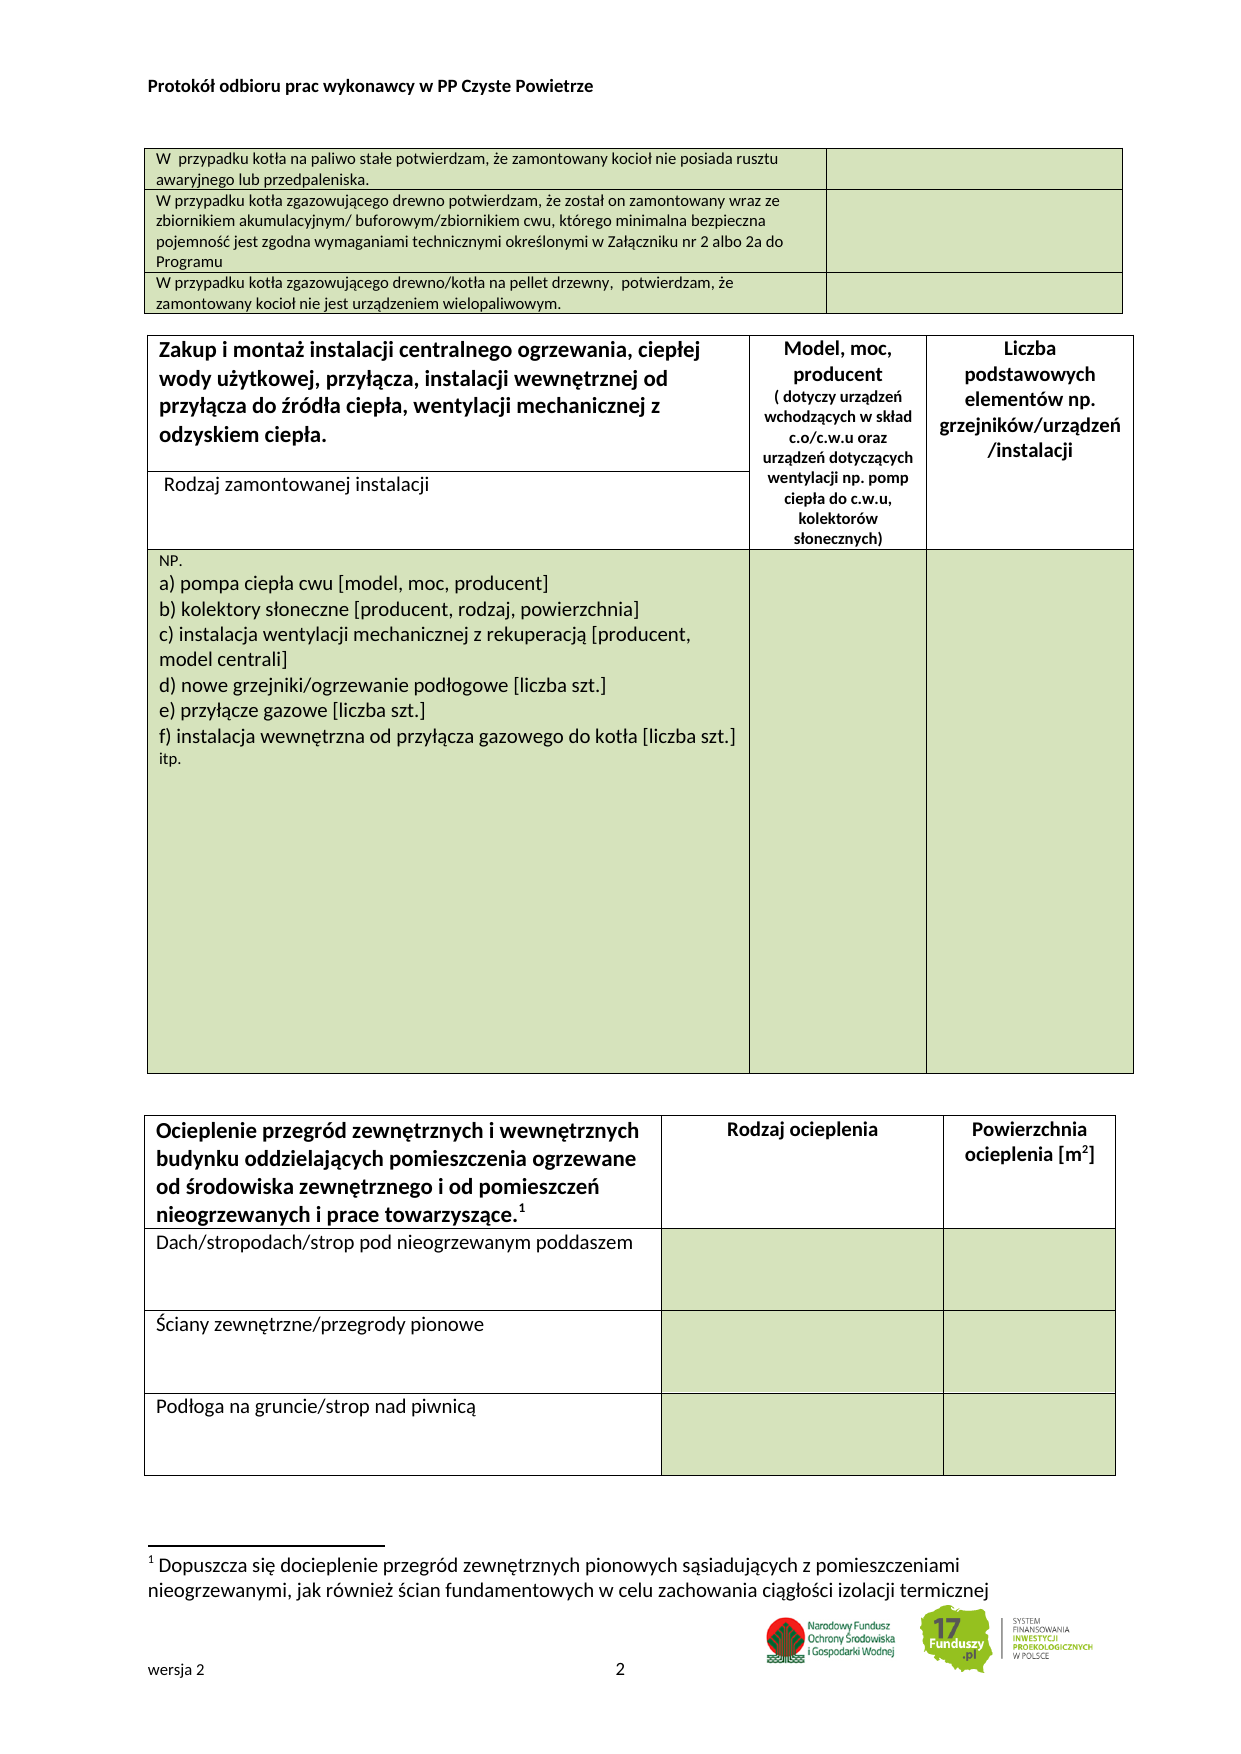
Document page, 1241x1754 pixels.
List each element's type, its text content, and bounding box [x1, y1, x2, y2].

table_cell [662, 1311, 943, 1392]
table_cell [827, 149, 1122, 189]
table_cell W przypadku kotła na paliwo stałe potwierdzam, że zamontowany kocioł nie posiada rusztu awaryjnego lub przedpaleniska. [145, 149, 826, 189]
table_cell [944, 1311, 1115, 1392]
table_cell Ściany zewnętrzne/przegrody pionowe [145, 1311, 661, 1392]
table_cell NP. a) pompa ciepła cwu [model, moc, producent] b) kolektory słoneczne [producent, rodzaj, powierzchnia] c) instalacja wentylacji mechanicznej z rekuperacją [producent, model centrali] d) nowe grzejniki/ogrzewanie podłogowe [liczba szt.] e) przyłącze gazowe [liczba szt.] f) instalacja wewnętrzna od przyłącza gazowego do kotła [liczba szt.] itp. [148, 550, 749, 1073]
table_cell Dach/stropodach/strop pod nieogrzewanym poddaszem [145, 1229, 661, 1310]
table_header Model, moc, producent ( dotyczy urządzeń wchodzących w skład c.o/c.w.u oraz urządzeń dotyczących wentylacji np. pomp ciepła do c.w.u, kolektorów słonecznych) [750, 336, 926, 549]
table_cell [944, 1394, 1115, 1475]
table_cell [750, 550, 926, 1073]
table_cell [827, 190, 1122, 272]
table_cell Podłoga na gruncie/strop nad piwnicą [145, 1394, 661, 1475]
table_cell W przypadku kotła zgazowującego drewno/kotła na pellet drzewny, potwierdzam, że zamontowany kocioł nie jest urządzeniem wielopaliwowym. [145, 273, 826, 313]
table_cell [662, 1394, 943, 1475]
picture [753, 1602, 1093, 1676]
table_header Powierzchnia ocieplenia [m2] [944, 1116, 1115, 1228]
table_header Ocieplenie przegród zewnętrznych i wewnętrznych budynku oddzielających pomieszczenia ogrzewane od środowiska zewnętrznego i od pomieszczeń nieogrzewanych i prace towarzyszące. [145, 1116, 661, 1228]
table_cell [662, 1229, 943, 1310]
table_cell [944, 1229, 1115, 1310]
table_cell W przypadku kotła zgazowującego drewno potwierdzam, że został on zamontowany wraz ze zbiornikiem akumulacyjnym/ buforowym/zbiornikiem cwu, którego minimalna bezpieczna pojemność jest zgodna wymaganiami technicznymi określonymi w Załączniku nr 2 albo 2a do Programu [145, 190, 826, 272]
table_header Liczba podstawowych elementów np. grzejników/urządzeń/instalacji [927, 336, 1133, 549]
table_cell [827, 273, 1122, 313]
table_header Zakup i montaż instalacji centralnego ogrzewania, ciepłej wody użytkowej, przyłącza, instalacji wewnętrznej od przyłącza do źródła ciepła, wentylacji mechanicznej z odzyskiem ciepła. [148, 336, 749, 471]
table_header Rodzaj ocieplenia [662, 1116, 943, 1228]
table_cell Rodzaj zamontowanej instalacji [148, 472, 749, 549]
table_cell [927, 550, 1133, 1073]
